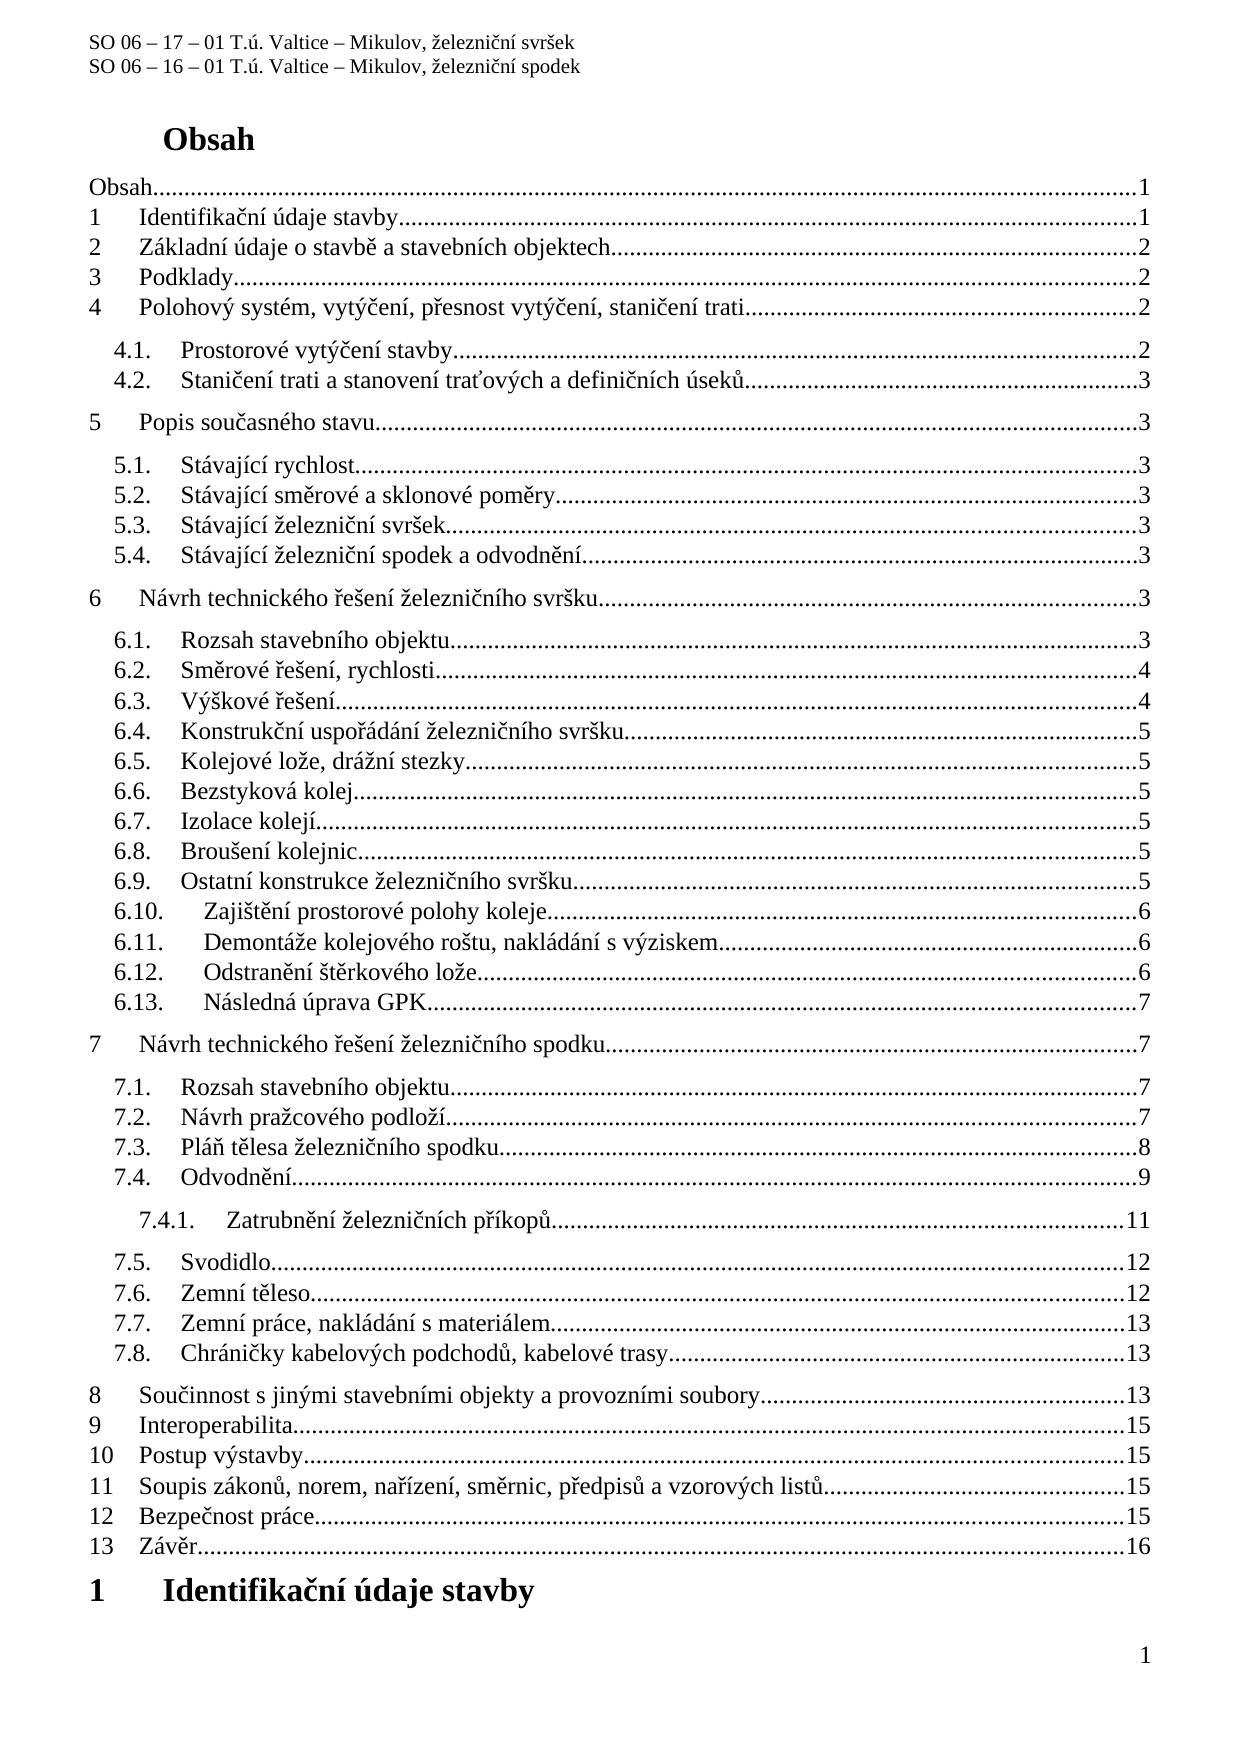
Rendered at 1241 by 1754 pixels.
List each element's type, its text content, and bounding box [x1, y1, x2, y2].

text 7.4. Odvodnění 9 [114, 1162, 1152, 1191]
text 11 Soupis zákonů, norem, nařízení, směrnic, předpisů a vzorových listů 15 [89, 1471, 1152, 1499]
text 6.6. Bezstyková kolej 5 [114, 776, 1152, 805]
text 6.9. Ostatní konstrukce železničního svršku 5 [114, 866, 1152, 895]
text 7.4.1. Zatrubnění železničních příkopů 11 [139, 1205, 1152, 1234]
text 10 Postup výstavby 15 [89, 1441, 1152, 1469]
text 5.1. Stávající rychlost 3 [114, 450, 1152, 479]
text 7.8. Chráničky kabelových podchodů, kabelové trasy 13 [114, 1338, 1152, 1367]
text 5 Popis současného stavu 3 [89, 407, 1152, 436]
text 4.2. Staničení trati a stanovení traťových a definičních úseků 3 [114, 365, 1152, 393]
text 5.3. Stávající železniční svršek 3 [114, 510, 1152, 539]
text 7.1. Rozsah stavebního objektu 7 [114, 1072, 1152, 1101]
text 12 Bezpečnost práce 15 [89, 1501, 1152, 1529]
subtitle Identifikační údaje stavby [89, 1571, 1152, 1608]
text 6.4. Konstrukční uspořádání železničního svršku 5 [114, 716, 1152, 744]
text 7.3. Pláň tělesa železničního spodku 8 [114, 1132, 1152, 1161]
text 5.4. Stávající železniční spodek a odvodnění 3 [114, 540, 1152, 569]
text 3 Podklady 2 [89, 262, 1152, 291]
subtitle Obsah [89, 119, 1152, 157]
text 7 Návrh technického řešení železničního spodku 7 [89, 1029, 1152, 1058]
text 13 Závěr 16 [89, 1531, 1152, 1560]
text 2 Základní údaje o stavbě a stavebních objektech 2 [89, 232, 1152, 261]
text 6.13. Následná úprava GPK 7 [114, 987, 1152, 1016]
text 6.2. Směrové řešení, rychlosti 4 [114, 656, 1152, 684]
text 5.2. Stávající směrové a sklonové poměry 3 [114, 480, 1152, 509]
text 6 Návrh technického řešení železničního svršku 3 [89, 583, 1152, 612]
text 6.12. Odstranění štěrkového lože 6 [114, 957, 1152, 985]
text 6.1. Rozsah stavebního objektu 3 [114, 626, 1152, 654]
text 6.7. Izolace kolejí 5 [114, 806, 1152, 835]
text 7.7. Zemní práce, nakládání s materiálem 13 [114, 1308, 1152, 1336]
text 6.10. Zajištění prostorové polohy koleje 6 [114, 896, 1152, 925]
text Obsah 1 [89, 172, 1152, 200]
text 4 Polohový systém, vytýčení, přesnost vytýčení, staničení trati 2 [89, 292, 1152, 321]
text 6.3. Výškové řešení 4 [114, 686, 1152, 714]
text 6.5. Kolejové lože, drážní stezky 5 [114, 746, 1152, 775]
text 8 Součinnost s jinými stavebními objekty a provozními soubory 13 [89, 1380, 1152, 1409]
text 1 Identifikační údaje stavby 1 [89, 202, 1152, 231]
text 6.11. Demontáže kolejového roštu, nakládání s výziskem 6 [114, 927, 1152, 955]
text 7.5. Svodidlo 12 [114, 1247, 1152, 1276]
text 4.1. Prostorové vytýčení stavby 2 [114, 335, 1152, 363]
text 9 Interoperabilita 15 [89, 1411, 1152, 1439]
text 6.8. Broušení kolejnic 5 [114, 836, 1152, 865]
text 7.2. Návrh pražcového podloží 7 [114, 1102, 1152, 1131]
text 7.6. Zemní těleso 12 [114, 1278, 1152, 1306]
